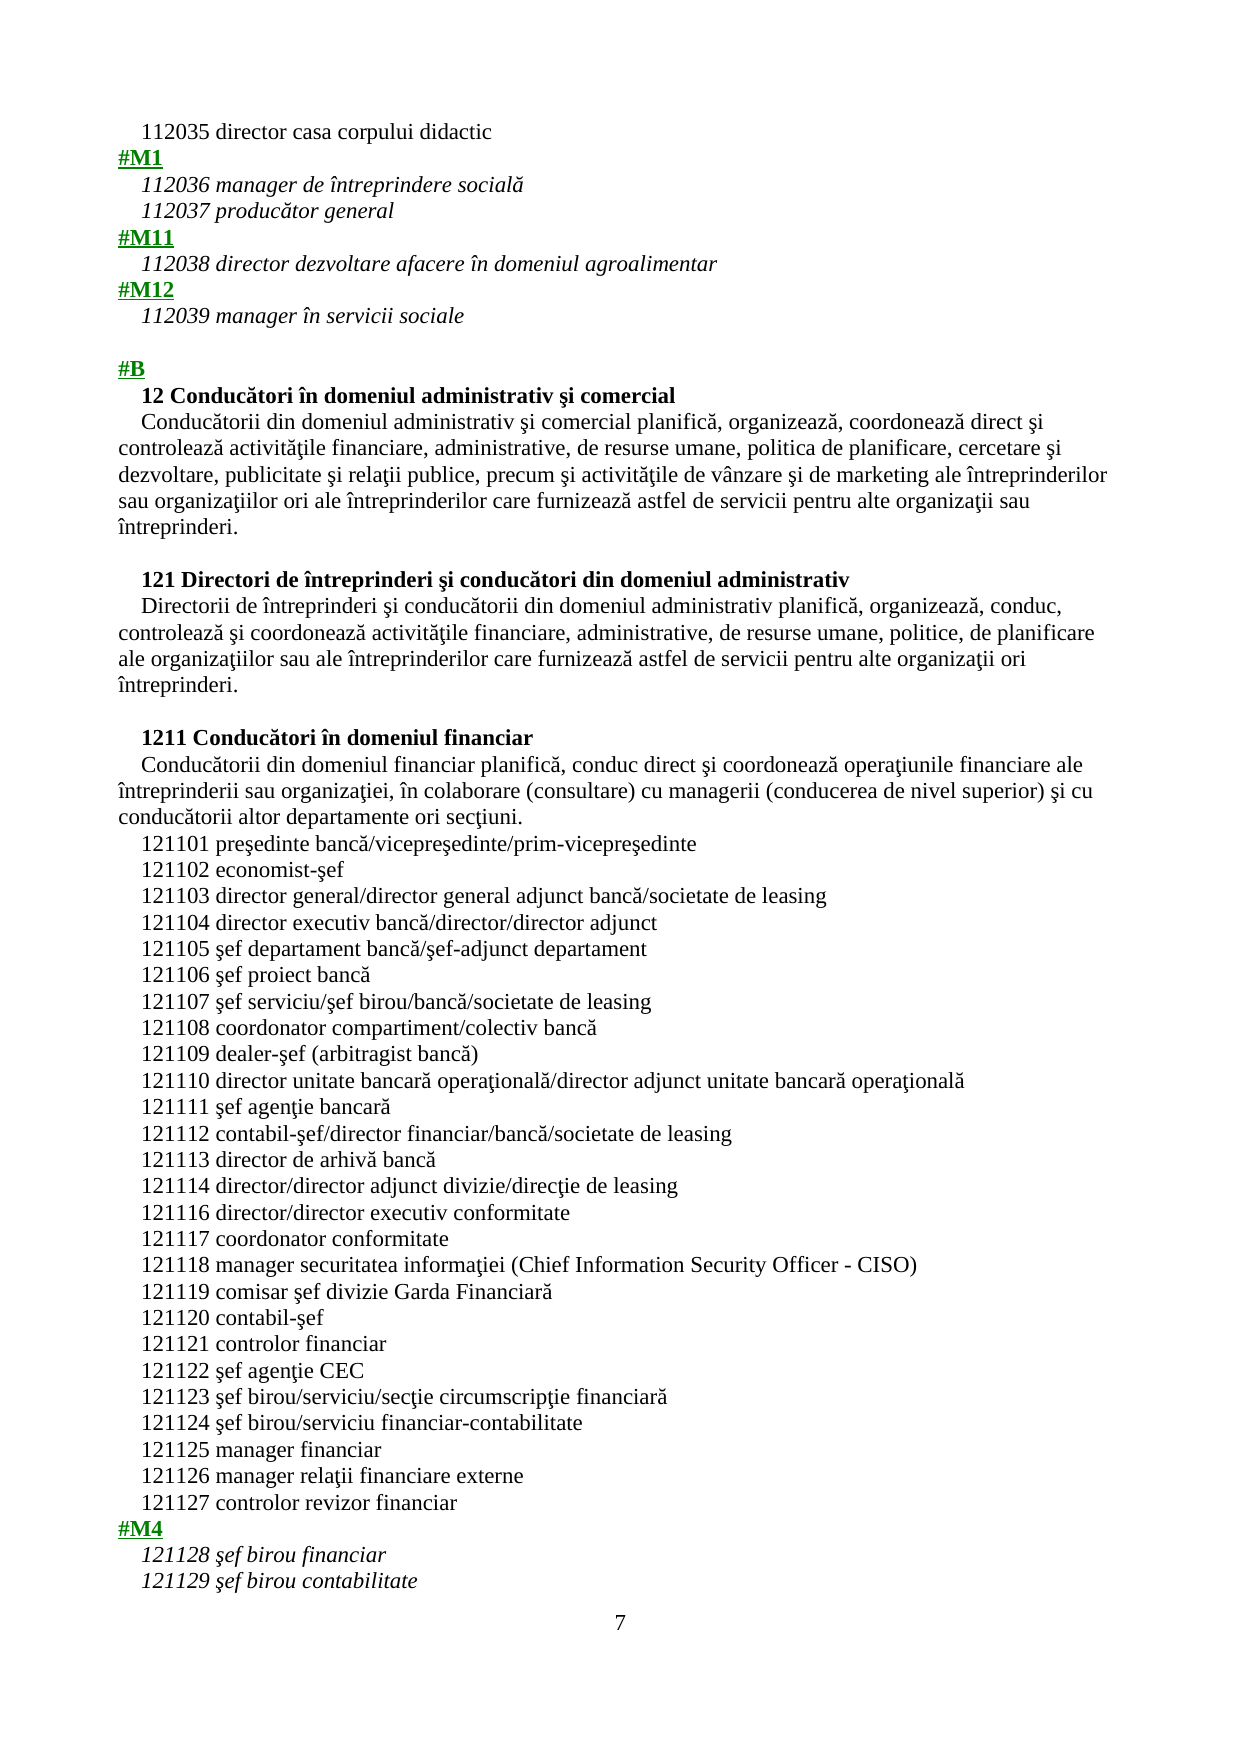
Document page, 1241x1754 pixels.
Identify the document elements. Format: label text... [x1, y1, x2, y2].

text 121122 şef agenţie CEC [118, 1357, 1122, 1383]
text #M1 [118, 144, 1122, 171]
text 121104 director executiv bancă/director/director adjunct [118, 909, 1122, 935]
text 112037 producător general [118, 197, 1122, 223]
text 121124 şef birou/serviciu financiar-contabilitate [118, 1409, 1122, 1436]
text 121114 director/director adjunct divizie/direcţie de leasing [118, 1172, 1122, 1199]
text 121103 director general/director general adjunct bancă/societate de leasing [118, 882, 1122, 909]
text 121121 controlor financiar [118, 1330, 1122, 1357]
text 121109 dealer-şef (arbitragist bancă) [118, 1041, 1122, 1067]
text 1211 Conducători în domeniul financiar [118, 724, 1122, 751]
text 121128 şef birou financiar [118, 1541, 1122, 1568]
text 121105 şef departament bancă/şef-adjunct departament [118, 935, 1122, 961]
text #M12 [118, 276, 1122, 303]
text 121111 şef agenţie bancară [118, 1093, 1122, 1119]
text 112039 manager în servicii sociale [118, 303, 1122, 329]
text 121125 manager financiar [118, 1436, 1122, 1462]
text 121127 controlor revizor financiar [118, 1488, 1122, 1515]
text Conducătorii din domeniul financiar planifică, conduc direct şi coordonează operaţiunile financiare ale întreprinderii sau organizaţiei, în colaborare (consultare) cu managerii (conducerea de nivel superior) şi cu conducătorii altor departamente ori secţiuni. [118, 751, 1122, 830]
text 121116 director/director executiv conformitate [118, 1199, 1122, 1225]
text 12 Conducători în domeniul administrativ şi comercial [118, 382, 1122, 408]
text #M11 [118, 223, 1122, 250]
text 121123 şef birou/serviciu/secţie circumscripţie financiară [118, 1383, 1122, 1409]
text 121129 şef birou contabilitate [118, 1568, 1122, 1594]
text 121112 contabil-şef/director financiar/bancă/societate de leasing [118, 1119, 1122, 1146]
text Directorii de întreprinderi şi conducătorii din domeniul administrativ planifică, organizează, conduc, controlează şi coordonează activităţile financiare, administrative, de resurse umane, politice, de planificare ale organizaţiilor sau ale întreprinderilor care furnizează astfel de servicii pentru alte organizaţii ori întreprinderi. [118, 592, 1122, 698]
text 112038 director dezvoltare afacere în domeniul agroalimentar [118, 250, 1122, 276]
text #B [118, 355, 1122, 382]
text 121117 coordonator conformitate [118, 1225, 1122, 1251]
text 121108 coordonator compartiment/colectiv bancă [118, 1014, 1122, 1041]
text 121119 comisar şef divizie Garda Financiară [118, 1278, 1122, 1304]
text 112036 manager de întreprindere socială [118, 171, 1122, 197]
text Conducătorii din domeniul administrativ şi comercial planifică, organizează, coordonează direct şi controlează activităţile financiare, administrative, de resurse umane, politica de planificare, cercetare şi dezvoltare, publicitate şi relaţii publice, precum şi activităţile de vânzare şi de marketing ale întreprinderilor sau organizaţiilor ori ale întreprinderilor care furnizează astfel de servicii pentru alte organizaţii sau întreprinderi. [118, 408, 1122, 540]
text 121113 director de arhivă bancă [118, 1146, 1122, 1172]
text 121102 economist-şef [118, 856, 1122, 882]
text 121120 contabil-şef [118, 1304, 1122, 1330]
text #M4 [118, 1515, 1122, 1541]
text 121126 manager relaţii financiare externe [118, 1462, 1122, 1488]
text 121110 director unitate bancară operaţională/director adjunct unitate bancară operaţională [118, 1067, 1122, 1093]
text 121107 şef serviciu/şef birou/bancă/societate de leasing [118, 988, 1122, 1014]
text 121 Directori de întreprinderi şi conducători din domeniul administrativ [118, 566, 1122, 592]
text 121101 preşedinte bancă/vicepreşedinte/prim-vicepreşedinte [118, 830, 1122, 856]
text 112035 director casa corpului didactic [118, 118, 1122, 144]
text 121118 manager securitatea informaţiei (Chief Information Security Officer - CISO) [118, 1251, 1122, 1278]
text 121106 şef proiect bancă [118, 961, 1122, 988]
